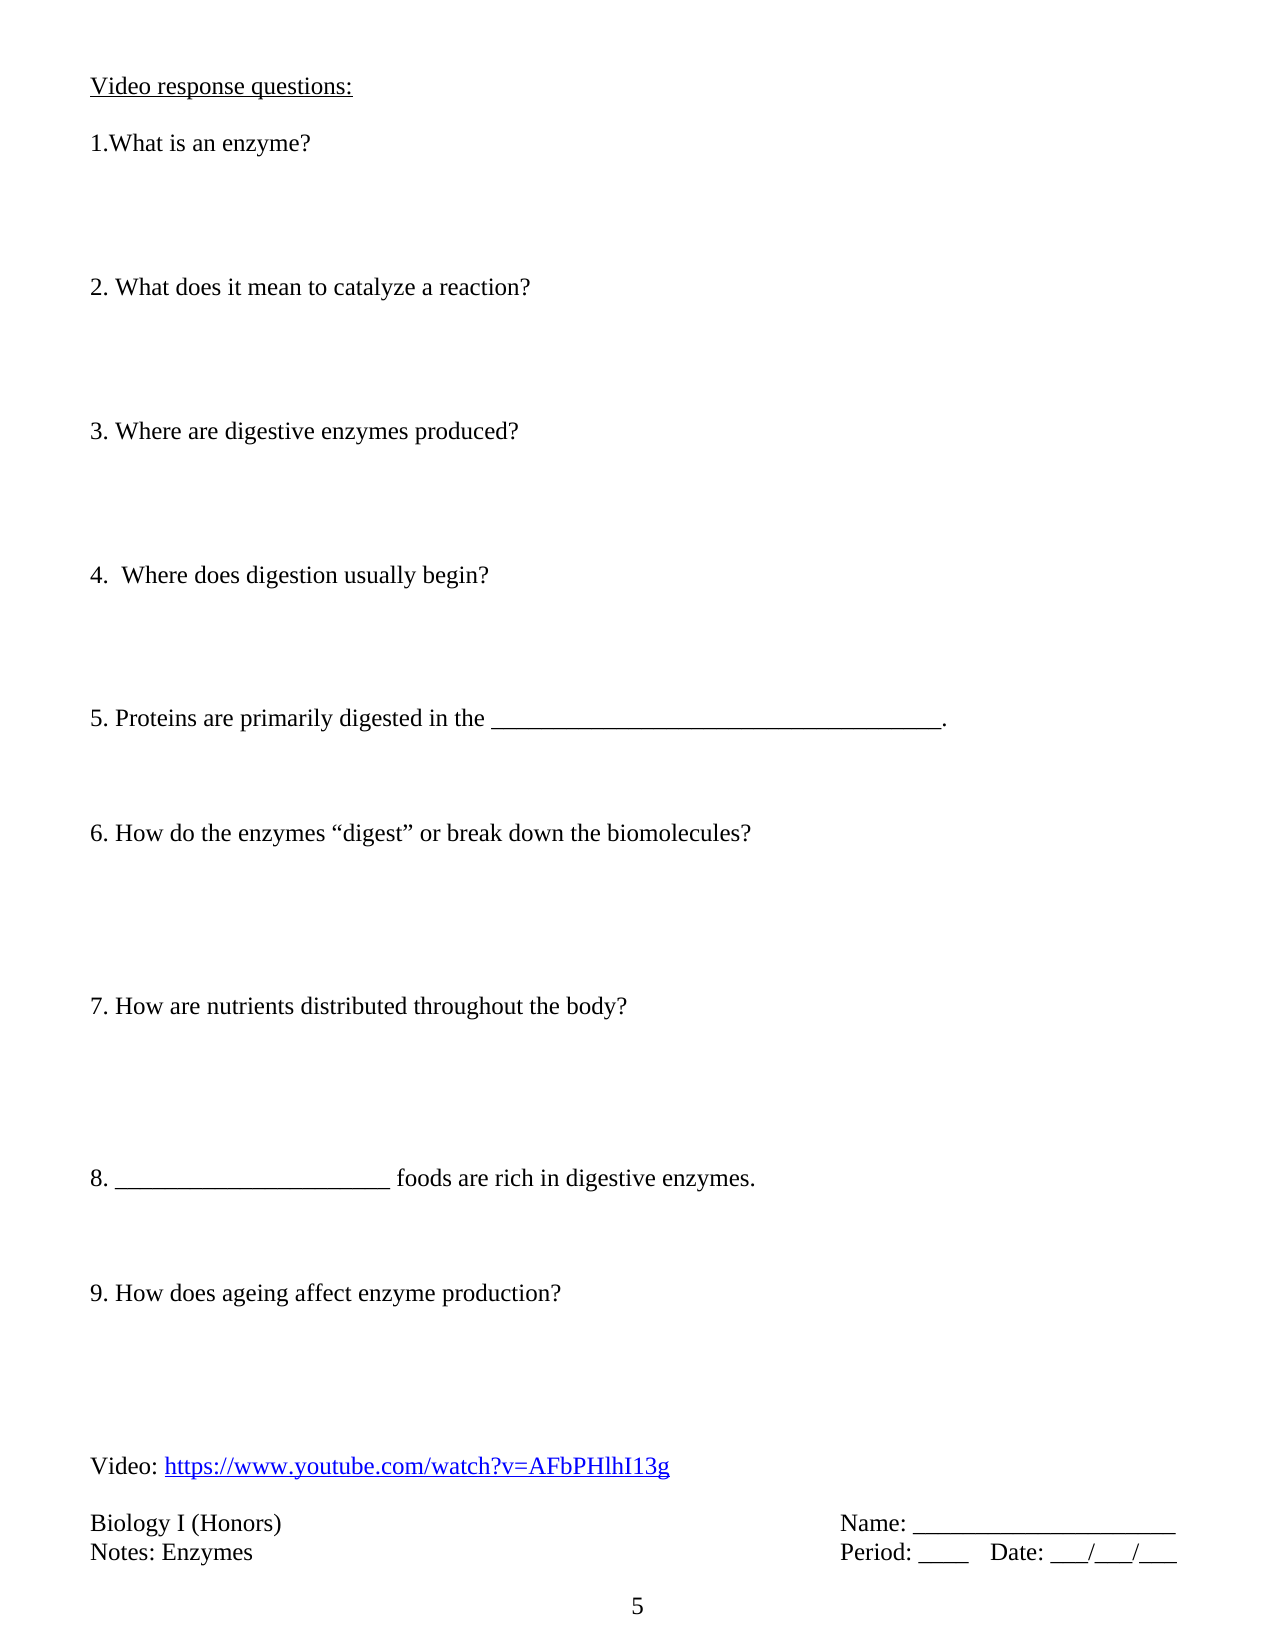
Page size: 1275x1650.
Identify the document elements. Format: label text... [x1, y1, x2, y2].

text Notes: Enzymes Period: ____ Date: ___/___/___ [90, 1537, 1185, 1566]
text Video: https://www.youtube.com/watch?v=AFbPHlhI13g [90, 1451, 1185, 1480]
text 4. Where does digestion usually begin? [90, 560, 1185, 588]
text 2. What does it mean to catalyze a reaction? [90, 272, 1185, 301]
text 8. ______________________ foods are rich in digestive enzymes. [90, 1163, 1185, 1192]
text Biology I (Honors) Name: _____________________ [90, 1508, 1185, 1537]
text 3. Where are digestive enzymes produced? [90, 416, 1185, 445]
text 6. How do the enzymes “digest” or break down the biomolecules? [90, 818, 1185, 847]
text 5. Proteins are primarily digested in the ____________________________________. [90, 703, 1185, 732]
text 7. How are nutrients distributed throughout the body? [90, 991, 1185, 1020]
text 9. How does ageing affect enzyme production? [90, 1278, 1185, 1307]
text Video response questions: [90, 71, 1185, 100]
text 1.What is an enzyme? [90, 128, 1185, 157]
